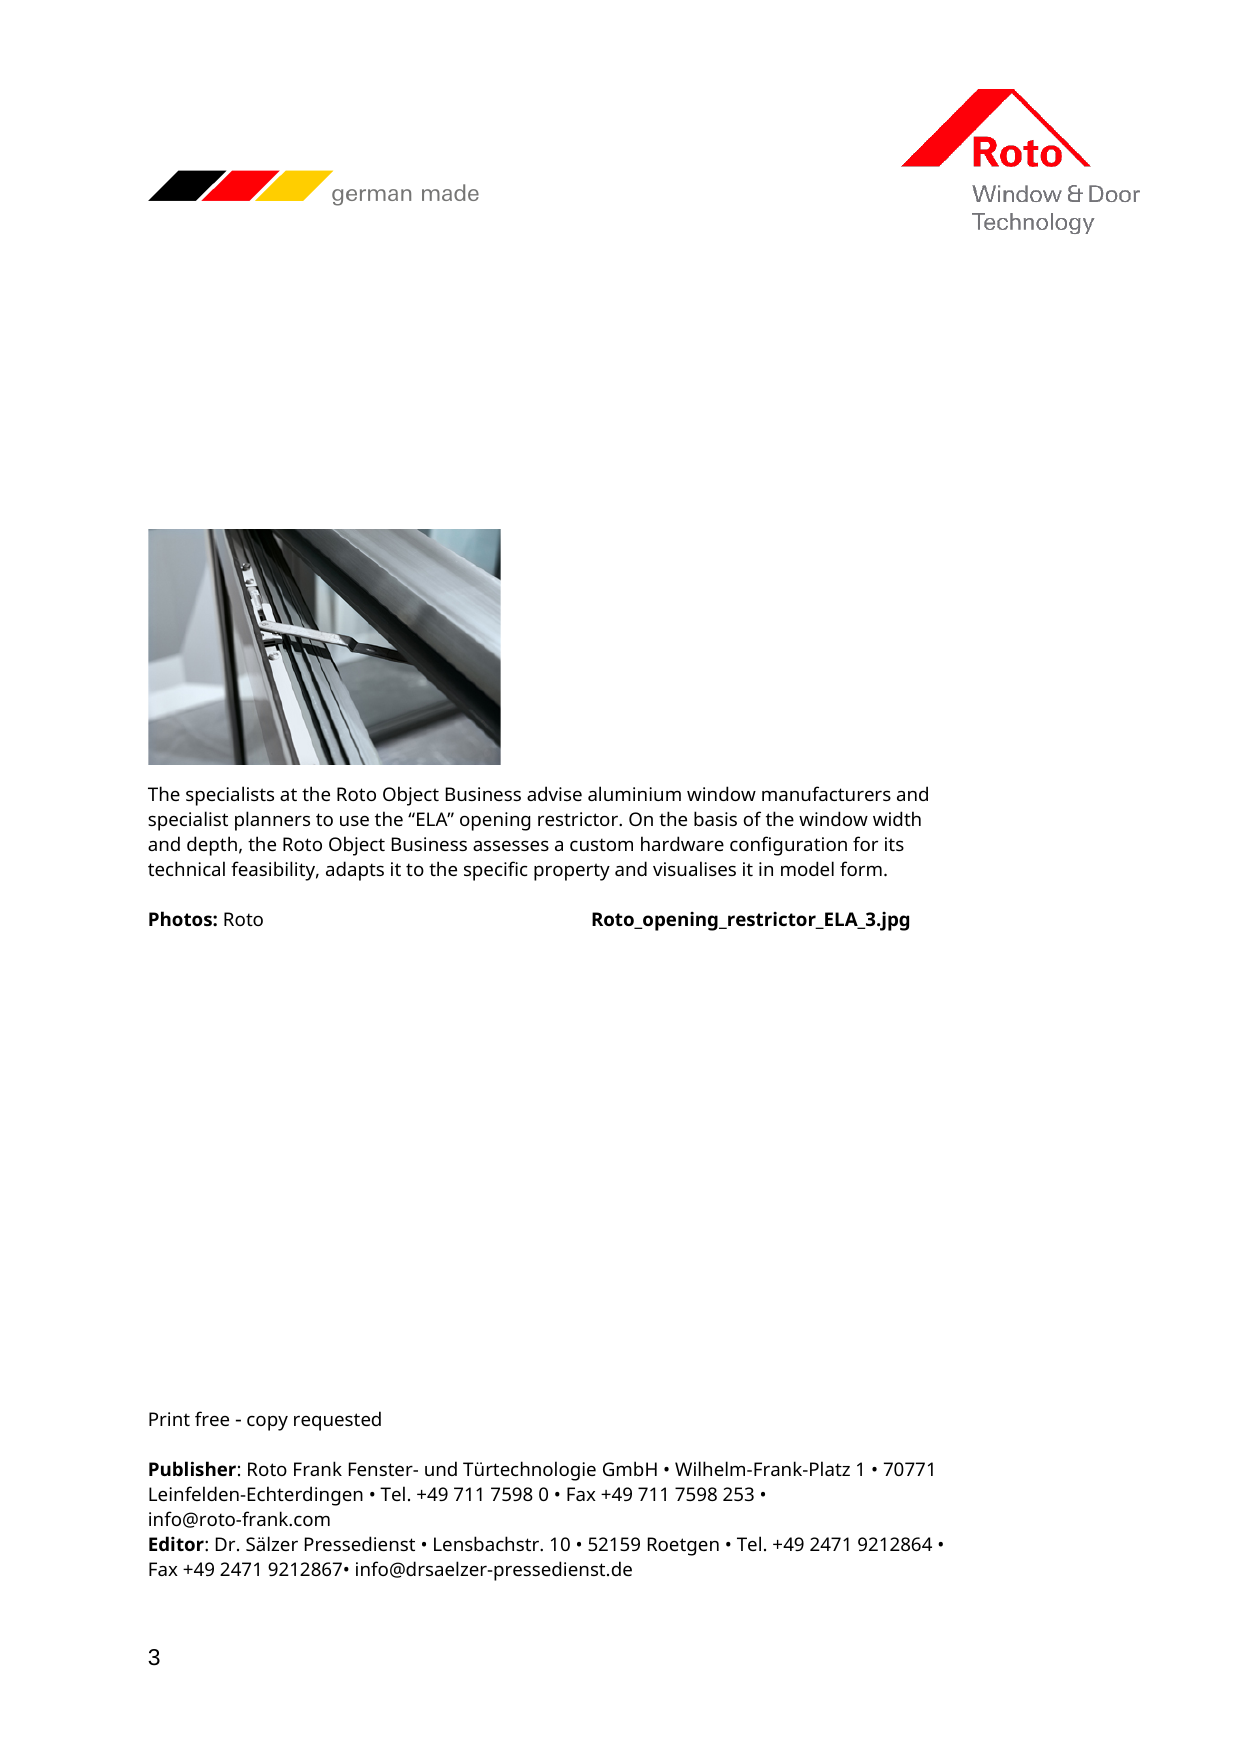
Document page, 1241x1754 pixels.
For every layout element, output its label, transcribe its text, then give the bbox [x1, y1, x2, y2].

text Print free copy requested [148, 1407, 945, 1432]
text The specialists at the Roto Object Business advise aluminium window manufacturers and specialist planners to use the “ELA” opening restrictor. On the basis of the window width and depth, the Roto Object Business assesses a custom hardware configuration for its technical feasibility, adapts it to the specific property and visualises it in model form. [148, 781, 945, 881]
text Publisher: Roto Frank Fenster- und Türtechnologie GmbH • Wilhelm-Frank-Platz 1 • 70771 Leinfelden-Echterdingen • Tel. +49 711 7598 0 • Fax +49 711 7598 253 • info@roto-frank.com [148, 1457, 945, 1532]
picture [147, 170, 481, 208]
picture [147, 529, 501, 764]
text Editor: Dr. Sälzer Pressedienst • Lensbachstr. 10 • 52159 Roetgen • Tel. +49 2471 9212864 • Fax +49 2471 9212867• info@drsaelzer-pressedienst.de [148, 1532, 945, 1582]
text Photos: Roto Roto_opening_restrictor_ELA_3.jpg [148, 906, 945, 931]
picture [901, 89, 1197, 238]
